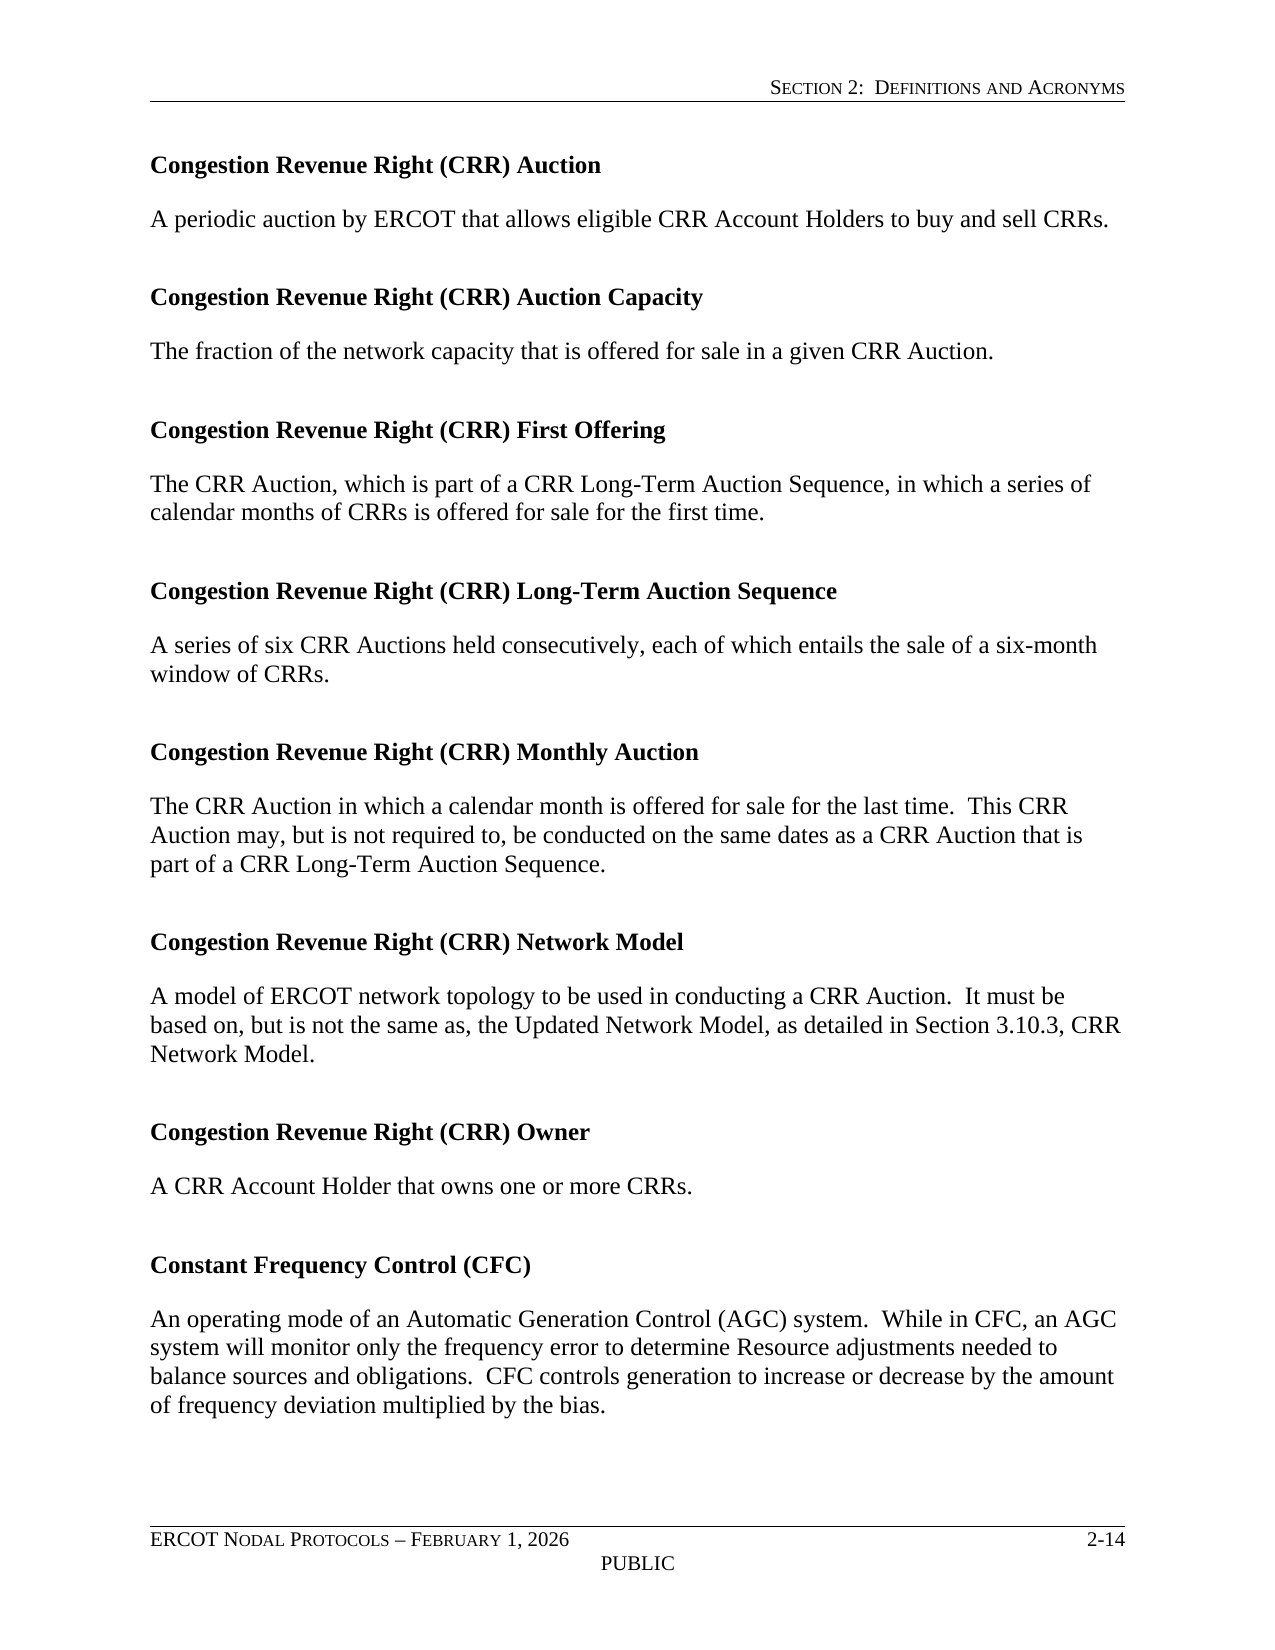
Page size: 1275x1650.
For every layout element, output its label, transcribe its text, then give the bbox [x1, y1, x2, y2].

text Congestion Revenue Right (CRR) Network Model [150, 927, 1125, 956]
text Congestion Revenue Right (CRR) Auction Capacity [150, 282, 1125, 311]
text A series of six CRR Auctions held consecutively, each of which entails the sale of a six-month window of CRRs. [150, 630, 1125, 687]
text The CRR Auction, which is part of a CRR Long-Term Auction Sequence, in which a series of calendar months of CRRs is offered for sale for the first time. [150, 469, 1125, 526]
text Congestion Revenue Right (CRR) First Offering [150, 415, 1125, 444]
text Congestion Revenue Right (CRR) Auction [150, 150, 1125, 179]
text A CRR Account Holder that owns one or more CRRs. [150, 1171, 1125, 1200]
text An operating mode of an Automatic Generation Control (AGC) system. While in CFC, an AGC system will monitor only the frequency error to determine Resource adjustments needed to balance sources and obligations. CFC controls generation to increase or decrease by the amount of frequency deviation multiplied by the bias. [150, 1304, 1125, 1419]
text The CRR Auction in which a calendar month is offered for sale for the last time. This CRR Auction may, but is not required to, be conducted on the same dates as a CRR Auction that is part of a CRR Long-Term Auction Sequence. [150, 791, 1125, 877]
text The fraction of the network capacity that is offered for sale in a given CRR Auction. [150, 336, 1125, 365]
text Congestion Revenue Right (CRR) Long-Term Auction Sequence [150, 576, 1125, 605]
text A model of ERCOT network topology to be used in conducting a CRR Auction. It must be based on, but is not the same as, the Updated Network Model, as detailed in Section 3.10.3, CRR Network Model. [150, 981, 1125, 1067]
text Constant Frequency Control (CFC) [150, 1250, 1125, 1279]
text Congestion Revenue Right (CRR) Owner [150, 1117, 1125, 1146]
text Congestion Revenue Right (CRR) Monthly Auction [150, 737, 1125, 766]
text A periodic auction by ERCOT that allows eligible CRR Account Holders to buy and sell CRRs. [150, 204, 1125, 232]
